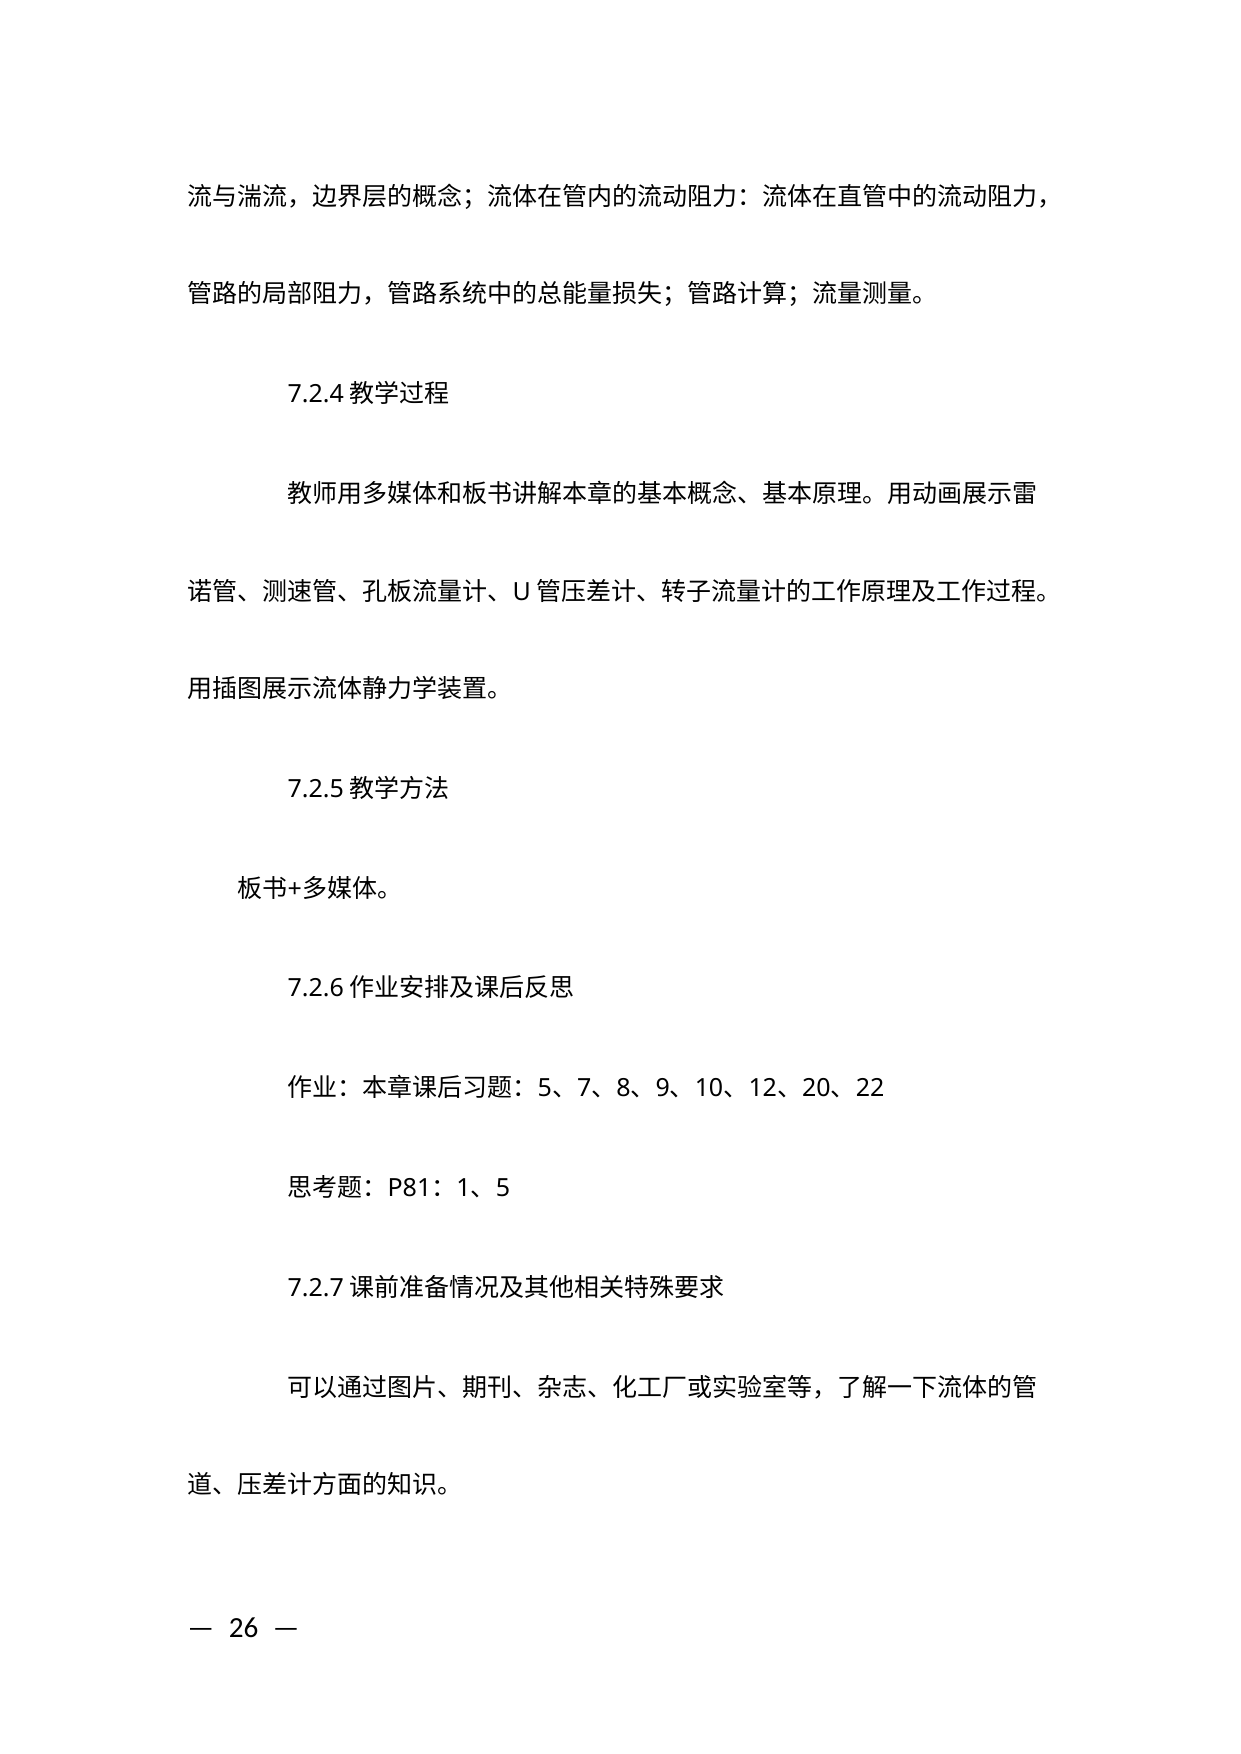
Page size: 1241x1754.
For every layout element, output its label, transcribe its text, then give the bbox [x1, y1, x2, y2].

text 板书+多媒体。 [187, 854, 1053, 919]
text 课前准备情况及其他相关特殊要求 [187, 1253, 1053, 1318]
text 教学过程 [187, 359, 1053, 424]
text 可以通过图片、期刊、杂志、化工厂或实验室等，了解一下流体的管道、压差计方面的知识。 [187, 1353, 1053, 1515]
text 作业：本章课后习题：5、7、8、9、10、12、20、22 [187, 1053, 1053, 1118]
text 教师用多媒体和板书讲解本章的基本概念、基本原理。用动画展示雷诺管、测速管、孔板流量计、U管压差计、转子流量计的工作原理及工作过程。用插图展示流体静力学装置。 [187, 459, 1053, 719]
text 教学方法 [187, 754, 1053, 819]
text 作业安排及课后反思 [187, 953, 1053, 1018]
text 思考题：P81：1、5 [187, 1153, 1053, 1218]
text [187, 162, 1053, 324]
